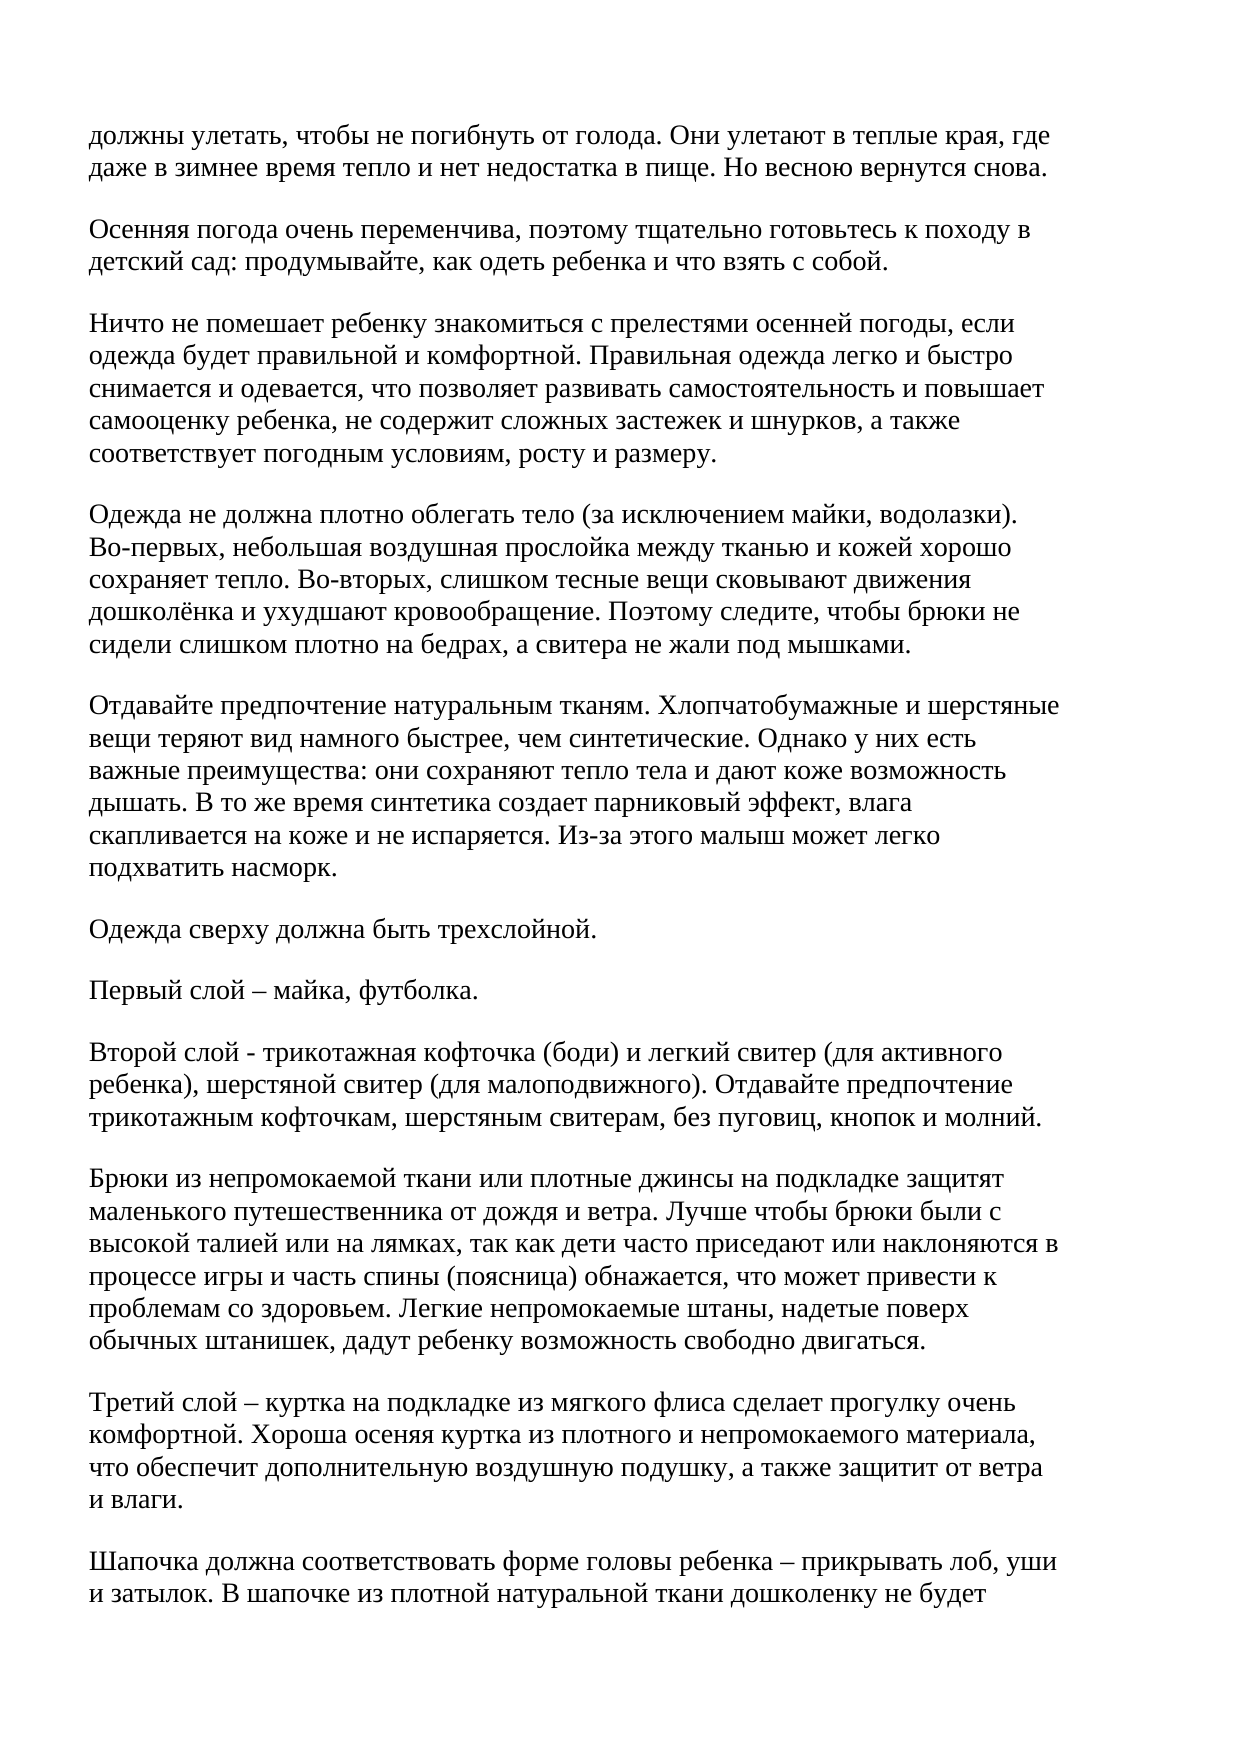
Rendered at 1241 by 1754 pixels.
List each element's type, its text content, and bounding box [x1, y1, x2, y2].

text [88, 1544, 1063, 1608]
text Второй слой - трикотажная кофточка (боди) и легкий свитер (для активного ребенка), шерстяной свитер (для малоподвижного). Отдавайте предпочтение трикотажным кофточкам, шерстяным свитерам, без пуговиц, кнопок и молний. [88, 1035, 1063, 1132]
text Брюки из непромокаемой ткани или плотные джинсы на подкладке защитят маленького путешественника от дождя и ветра. Лучше чтобы брюки были с высокой талией или на лямках, так как дети часто приседают или наклоняются в процессе игры и часть спины (поясница) обнажается, что может привести к проблемам со здоровьем. Легкие непромокаемые штаны, надетые поверх обычных штанишек, дадут ребенку возможность свободно двигаться. [88, 1161, 1063, 1356]
text Отдавайте предпочтение натуральным тканям. Хлопчатобумажные и шерстяные вещи теряют вид намного быстрее, чем синтетические. Однако у них есть важные преимущества: они сохраняют тепло тела и дают коже возможность дышать. В то же время синтетика создает парниковый эффект, влага скапливается на коже и не испаряется. Из-за этого малыш может легко подхватить насморк. [88, 688, 1063, 883]
text Третий слой – куртка на подкладке из мягкого флиса сделает прогулку очень комфортной. Хороша осеняя куртка из плотного и непромокаемого материала, что обеспечит дополнительную воздушную подушку, а также защитит от ветра и влаги. [88, 1385, 1063, 1514]
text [88, 118, 1063, 183]
text Одежда не должна плотно облегать тело (за исключением майки, водолазки). Во-первых, небольшая воздушная прослойка между тканью и кожей хорошо сохраняет тепло. Во-вторых, слишком тесные вещи сковывают движения дошколёнка и ухудшают кровообращение. Поэтому следите, чтобы брюки не сидели слишком плотно на бедрах, а свитера не жали под мышками. [88, 497, 1063, 659]
text Одежда сверху должна быть трехслойной. [88, 912, 1063, 944]
text Первый слой – майка, футболка. [88, 973, 1063, 1006]
text Ничто не помешает ребенку знакомиться с прелестями осенней погоды, если одежда будет правильной и комфортной. Правильная одежда легко и быстро снимается и одевается, что позволяет развивать самостоятельность и повышает самооценку ребенка, не содержит сложных застежек и шнурков, а также соответствует погодным условиям, росту и размеру. [88, 306, 1063, 468]
text Осенняя погода очень переменчива, поэтому тщательно готовьтесь к походу в детский сад: продумывайте, как одеть ребенка и что взять с собой. [88, 212, 1063, 277]
